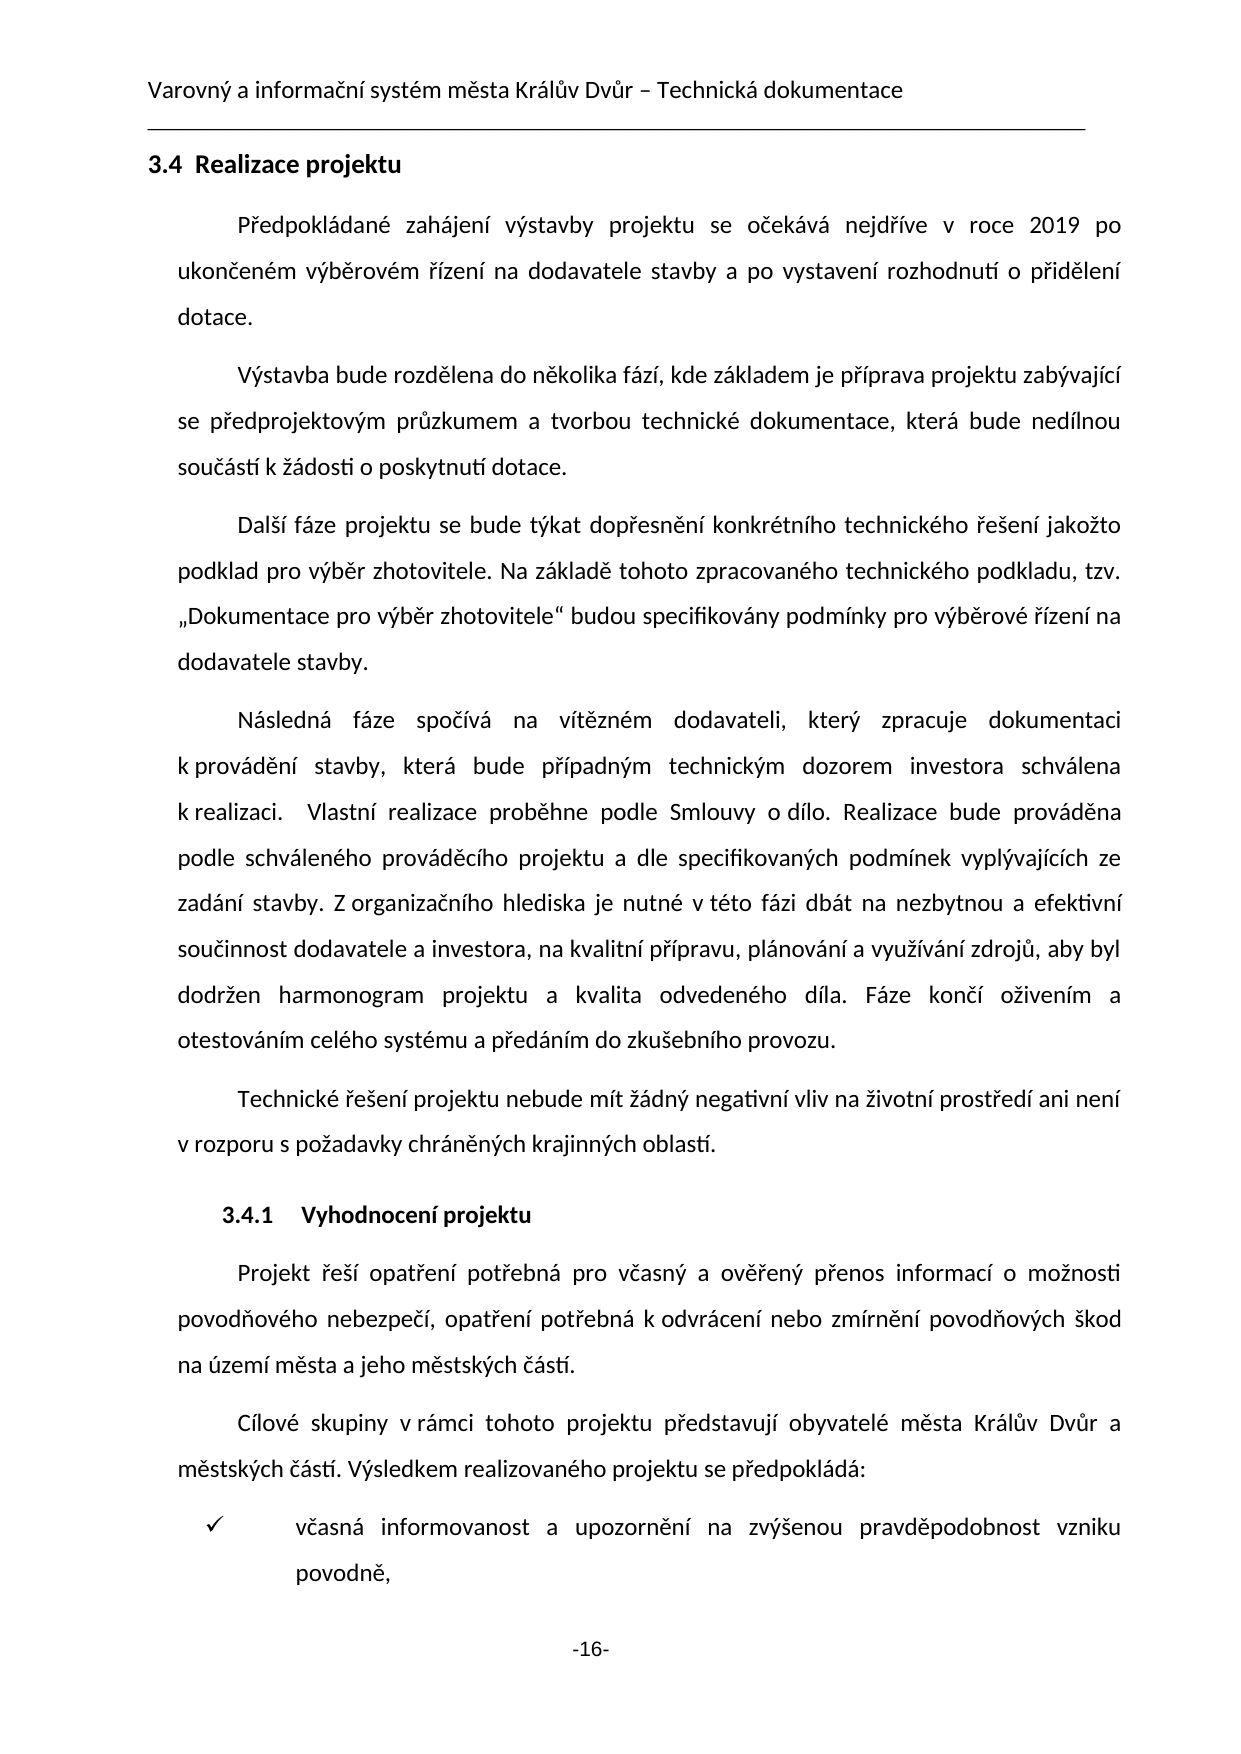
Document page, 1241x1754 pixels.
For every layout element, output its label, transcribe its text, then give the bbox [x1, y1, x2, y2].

text Následná fáze spočívá na vítězném dodavateli, který zpracuje dokumentaci k provádění stavby, která bude případným technickým dozorem investora schválena k realizaci. Vlastní realizace proběhne podle Smlouvy o dílo. Realizace bude prováděna podle schváleného prováděcího projektu a dle specifikovaných podmínek vyplývajících ze zadání stavby. Z organizačního hlediska je nutné v této fázi dbát na nezbytnou a efektivní součinnost dodavatele a investora, na kvalitní přípravu, plánování a využívání zdrojů, aby byl dodržen harmonogram projektu a kvalita odvedeného díla. Fáze končí oživením a otestováním celého systému a předáním do zkušebního provozu. [177, 704, 1122, 1055]
text Projekt řeší opatření potřebná pro včasný a ověřený přenos informací o možnosti povodňového nebezpečí, opatření potřebná k odvrácení nebo zmírnění povodňových škod na území města a jeho městských částí. [177, 1257, 1122, 1379]
text Technické řešení projektu nebude mít žádný negativní vliv na životní prostředí ani není v rozporu s požadavky chráněných krajinných oblastí. [177, 1083, 1122, 1159]
text Předpokládané zahájení výstavby projektu se očekává nejdříve v roce 2019 po ukončeném výběrovém řízení na dodavatele stavby a po vystavení rozhodnutí o přidělení dotace. [177, 210, 1122, 332]
subtitle Realizace projektu [148, 148, 974, 181]
text Další fáze projektu se bude týkat dopřesnění konkrétního technického řešení jakožto podklad pro výběr zhotovitele. Na základě tohoto zpracovaného technického podkladu, tzv. „Dokumentace pro výběr zhotovitele“ budou specifikovány podmínky pro výběrové řízení na dodavatele stavby. [177, 509, 1122, 677]
list včasná informovanost a upozornění na zvýšenou pravděpodobnost vzniku povodně, [204, 1511, 1122, 1587]
text Cílové skupiny v rámci tohoto projektu představují obyvatelé města Králův Dvůr a městských částí. Výsledkem realizovaného projektu se předpokládá: [177, 1407, 1122, 1483]
text Výstavba bude rozdělena do několika fází, kde základem je příprava projektu zabývající se předprojektovým průzkumem a tvorbou technické dokumentace, která bude nedílnou součástí k žádosti o poskytnutí dotace. [177, 359, 1122, 481]
subtitle Vyhodnocení projektu [222, 1199, 974, 1230]
